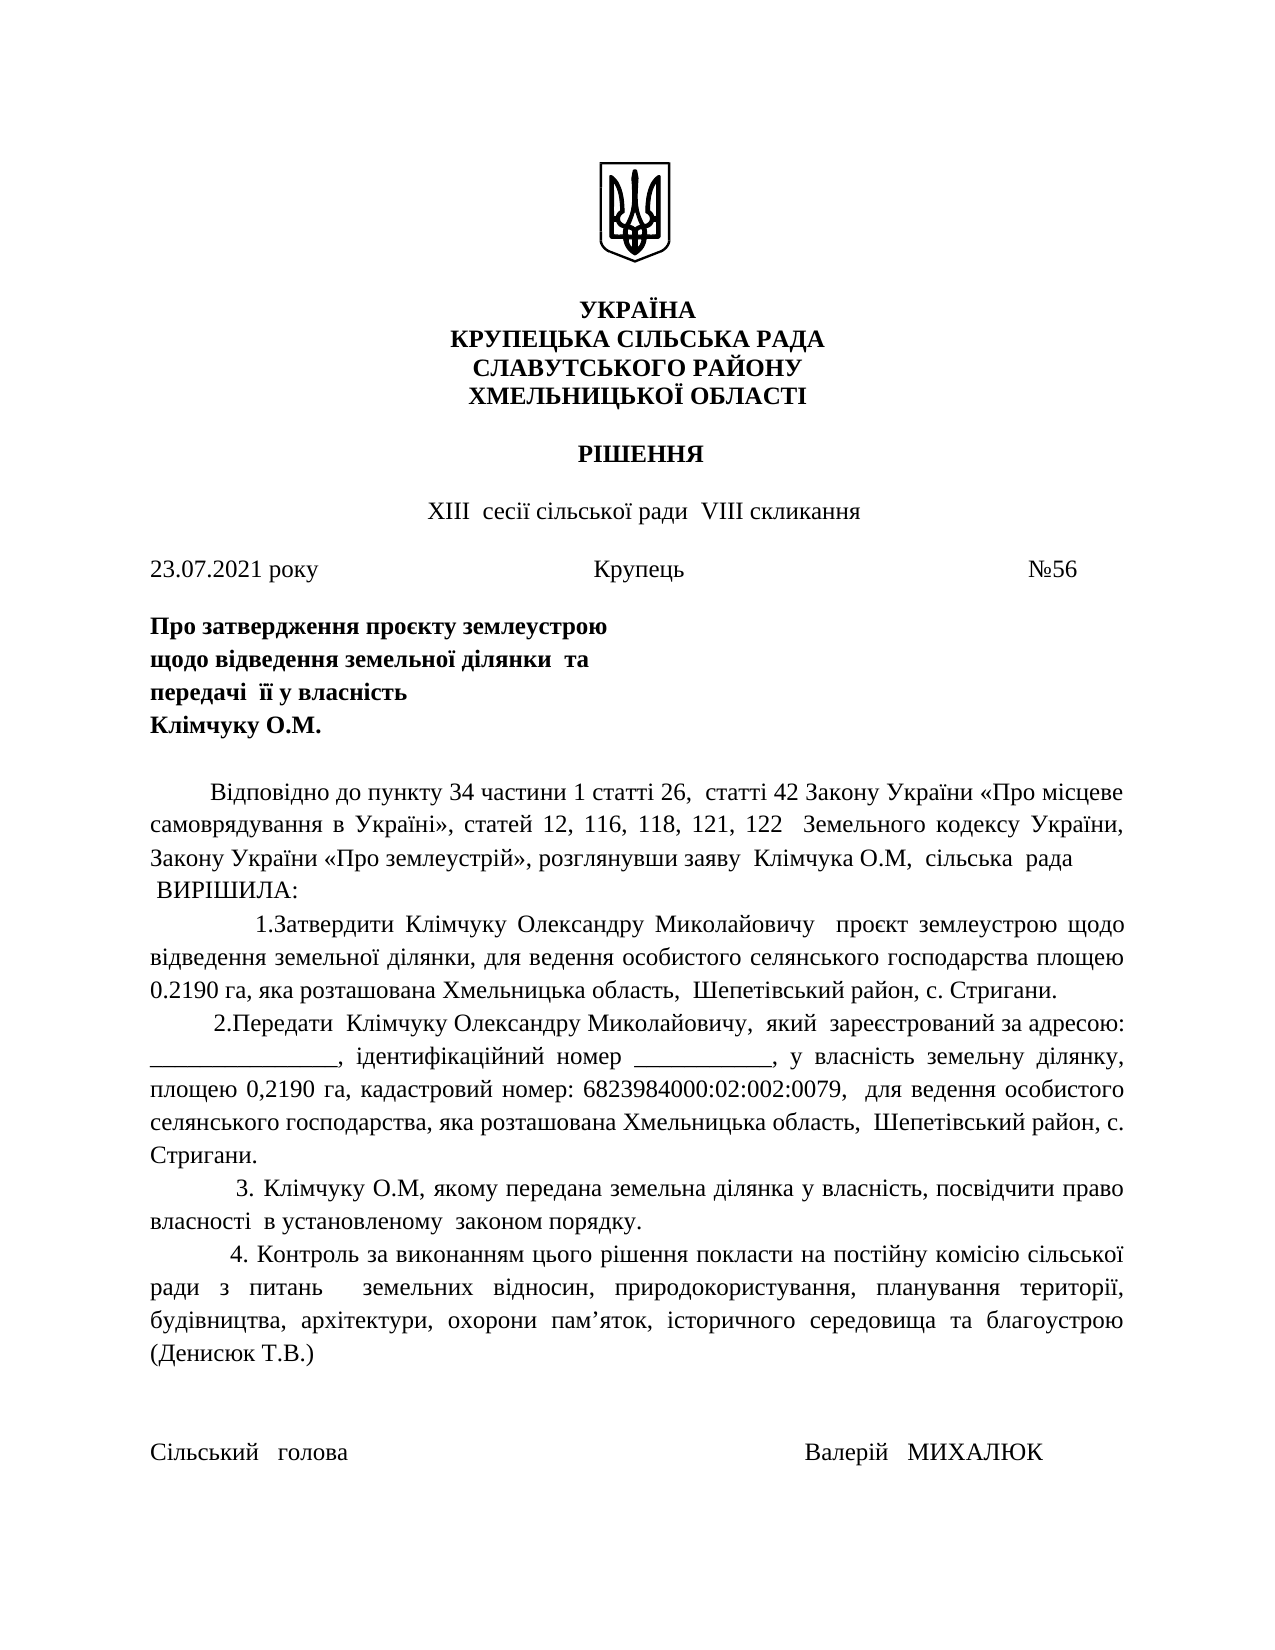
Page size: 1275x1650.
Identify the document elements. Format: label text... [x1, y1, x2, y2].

text Відповідно до пункту 34 частини 1 статті 26, статті 42 Закону України «Про місцеве самоврядування в Україні», статей 12, 116, 118, 121, 122 Земельного кодексу України, Закону України «Про землеустрій», розглянувши заяву Клімчука О.М, сільська рада [150, 777, 1125, 871]
text ХІІІ сесії сільської ради VІІІ скликання [150, 496, 1125, 525]
text ВИРІШИЛА: [150, 876, 1125, 904]
text 23.07.2021 року Крупець №56 [150, 554, 1125, 583]
text 3. Клімчуку О.М, якому передана земельна ділянка у власність, посвідчити право власності в установленому законом порядку. [150, 1173, 1125, 1234]
text РІШЕННЯ [150, 439, 1125, 468]
text Клімчуку О.М. [150, 711, 1125, 739]
text 2.Передати Клімчуку Олександру Миколайовичу, який зареєстрований за адресою: _______________, ідентифікаційний номер ___________, у власність земельну ділянку, площею 0,2190 га, кадастровий номер: 6823984000:02:002:0079, для ведення особистого селянського господарства, яка розташована Хмельницька область, Шепетівський район, с. Стригани. [150, 1008, 1125, 1168]
text передачі її у власність [150, 677, 1125, 706]
text 1.Затвердити Клімчуку Олександру Миколайовичу проєкт землеустрою щодо відведення земельної ділянки, для ведення особистого селянського господарства площею 0.2190 га, яка розташована Хмельницька область, Шепетівський район, с. Стригани. [150, 909, 1125, 1003]
text щодо відведення земельної ділянки та [150, 644, 1125, 673]
text Сільський голова Валерій МИХАЛЮК [150, 1437, 1125, 1466]
text КРУПЕЦЬКА СІЛЬСЬКА РАДА [150, 324, 1125, 353]
text УКРАЇНА [150, 295, 1125, 324]
text 4. Контроль за виконанням цього рішення покласти на постійну комісію сільської ради з питань земельних відносин, природокористування, планування території, будівництва, архітектури, охорони пам’яток, історичного середовища та благоустрою (Денисюк Т.В.) [150, 1239, 1125, 1367]
text Про затвердження проєкту землеустрою [150, 611, 1125, 640]
text ХМЕЛЬНИЦЬКОЇ ОБЛАСТІ [150, 381, 1125, 410]
text СЛАВУТСЬКОГО РАЙОНУ [150, 353, 1125, 381]
